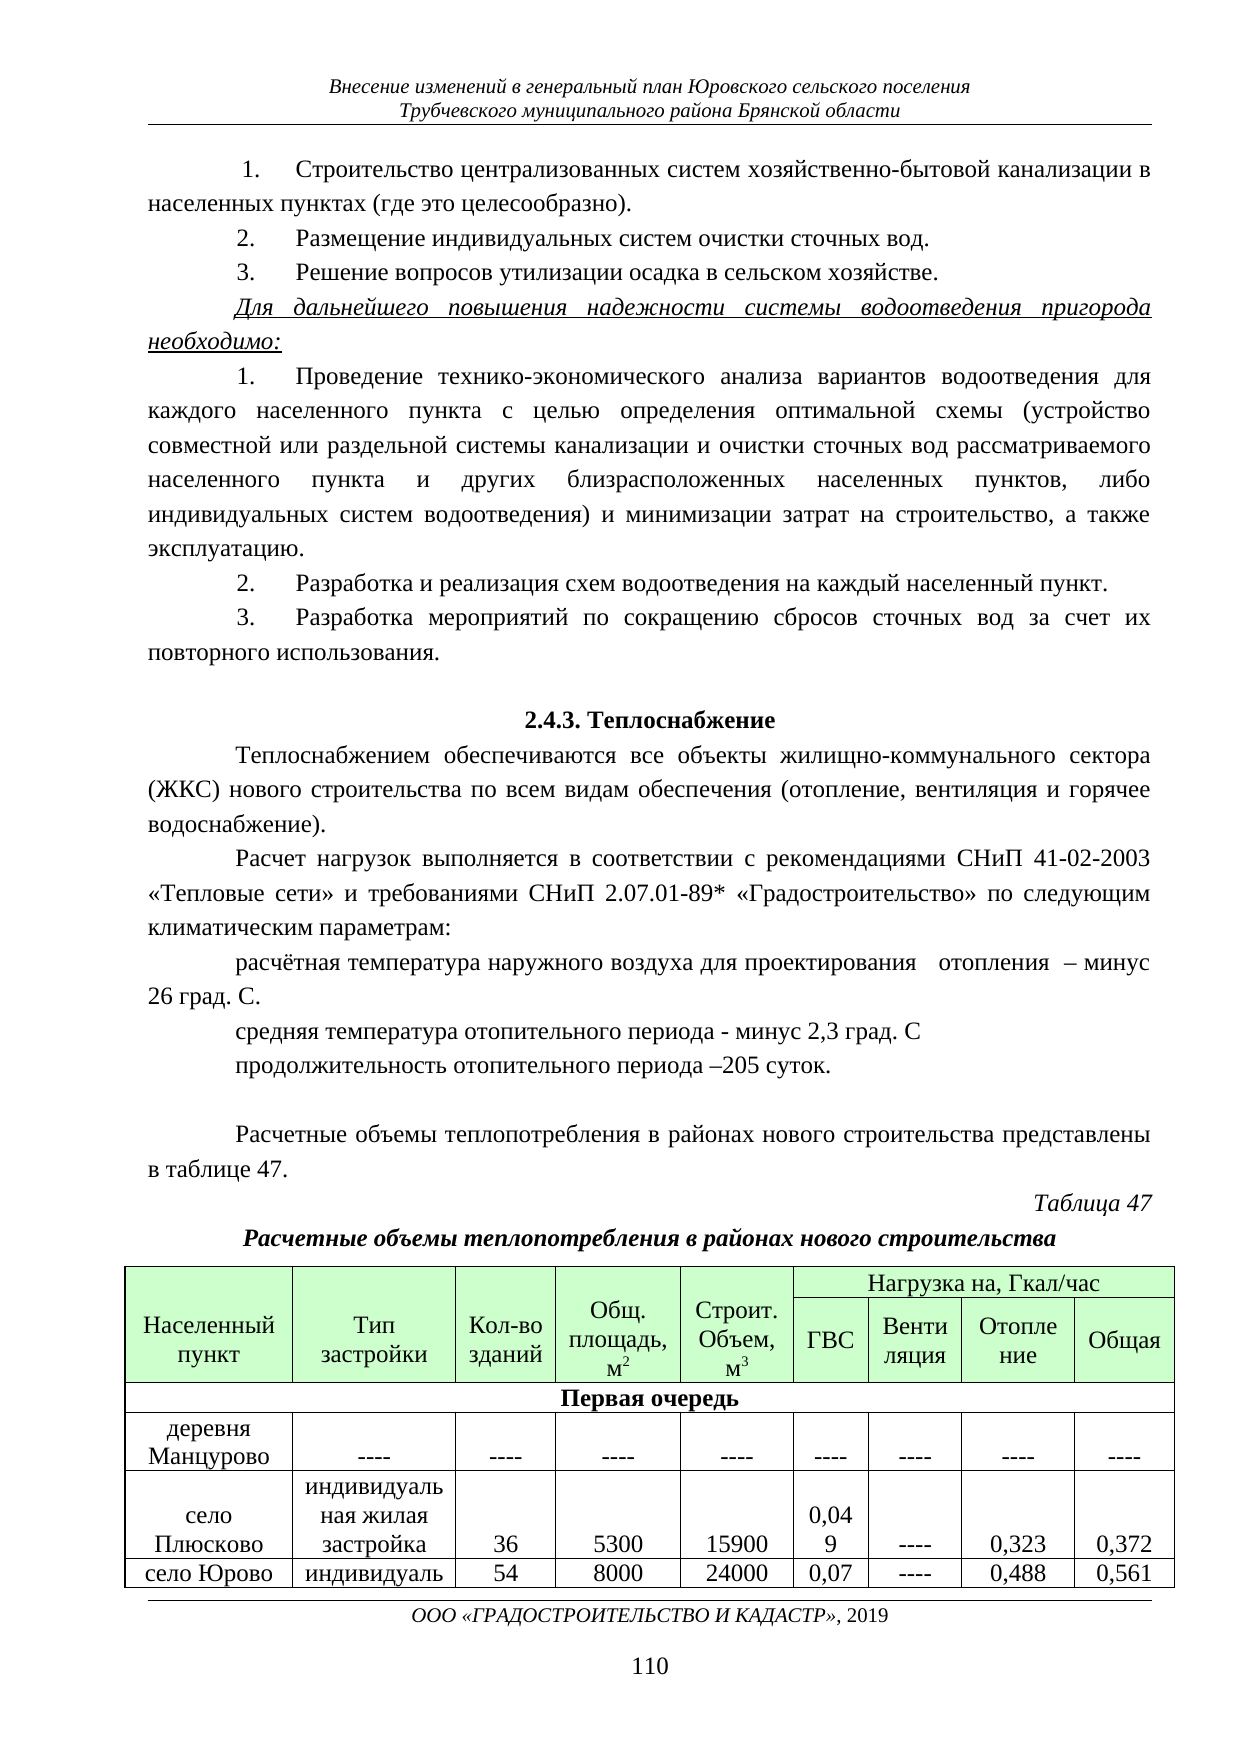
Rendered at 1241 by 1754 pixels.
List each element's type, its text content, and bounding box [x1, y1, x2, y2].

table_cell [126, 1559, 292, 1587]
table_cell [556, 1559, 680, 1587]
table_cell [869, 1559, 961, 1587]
text Таблица 47 [148, 1188, 1152, 1217]
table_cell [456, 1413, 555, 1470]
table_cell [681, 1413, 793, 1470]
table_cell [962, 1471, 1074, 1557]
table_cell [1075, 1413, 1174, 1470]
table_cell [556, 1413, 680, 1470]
text Для дальнейшего повышения надежности системы водоотведения пригорода необходимо: [148, 292, 1152, 355]
text продолжительность отопительного периода –205 суток. [148, 1050, 1152, 1079]
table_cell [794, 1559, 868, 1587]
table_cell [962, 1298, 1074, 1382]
text 2.4.3. Теплоснабжение [148, 706, 1152, 734]
list Проведение технико-экономического анализа вариантов водоотведения для каждого населенного пункта с целью определения оптимальной схемы (устройство совместной или раздельной системы канализации и очистки сточных вод рассматриваемого населенного пункта и других близрасположенных населенных пунктов, либо индивидуальных систем водоотведения) и минимизации затрат на строительство, а также эксплуатацию. [148, 361, 1152, 562]
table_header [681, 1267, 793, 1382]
list Строительство централизованных систем хозяйственно-бытовой канализации в населенных пунктах (где это целесообразно). [148, 154, 1152, 217]
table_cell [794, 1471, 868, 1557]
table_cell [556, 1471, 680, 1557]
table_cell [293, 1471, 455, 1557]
text Расчет нагрузок выполняется в соответствии с рекомендациями СНиП 41-02-2003 «Тепловые сети» и требованиями СНиП 2.07.01-89* «Градостроительство» по следующим климатическим параметрам: [148, 843, 1152, 941]
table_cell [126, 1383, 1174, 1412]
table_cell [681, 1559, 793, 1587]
text Расчетные объемы теплопотребления в районах нового строительства [148, 1223, 1152, 1251]
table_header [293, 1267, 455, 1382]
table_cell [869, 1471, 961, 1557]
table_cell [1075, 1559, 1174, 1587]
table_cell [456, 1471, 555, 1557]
list Разработка мероприятий по сокращению сбросов сточных вод за счет их повторного использования. [148, 602, 1152, 665]
text расчётная температура наружного воздуха для проектирования отопления – минус 26 град. С. [148, 947, 1152, 1010]
text Расчетные объемы теплопотребления в районах нового строительства представлены в таблице 47. [148, 1119, 1152, 1182]
text Теплоснабжением обеспечиваются все объекты жилищно-коммунального сектора (ЖКС) нового строительства по всем видам обеспечения (отопление, вентиляция и горячее водоснабжение). [148, 740, 1152, 838]
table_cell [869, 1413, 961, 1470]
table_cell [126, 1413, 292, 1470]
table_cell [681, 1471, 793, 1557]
text средняя температура отопительного периода - минус 2,3 град. С [148, 1016, 1152, 1044]
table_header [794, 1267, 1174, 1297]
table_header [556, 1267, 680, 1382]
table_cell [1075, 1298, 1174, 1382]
list Решение вопросов утилизации осадка в сельском хозяйстве. [148, 257, 1152, 286]
list Разработка и реализация схем водоотведения на каждый населенный пункт. [148, 568, 1152, 596]
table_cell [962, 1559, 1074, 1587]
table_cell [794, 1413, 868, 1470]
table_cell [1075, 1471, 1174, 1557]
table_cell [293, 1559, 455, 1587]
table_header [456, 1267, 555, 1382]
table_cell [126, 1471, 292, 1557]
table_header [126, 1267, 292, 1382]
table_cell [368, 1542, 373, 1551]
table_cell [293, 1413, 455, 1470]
list Размещение индивидуальных систем очистки сточных вод. [148, 223, 1152, 252]
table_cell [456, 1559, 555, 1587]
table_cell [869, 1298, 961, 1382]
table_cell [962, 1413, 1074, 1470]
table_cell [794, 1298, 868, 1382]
